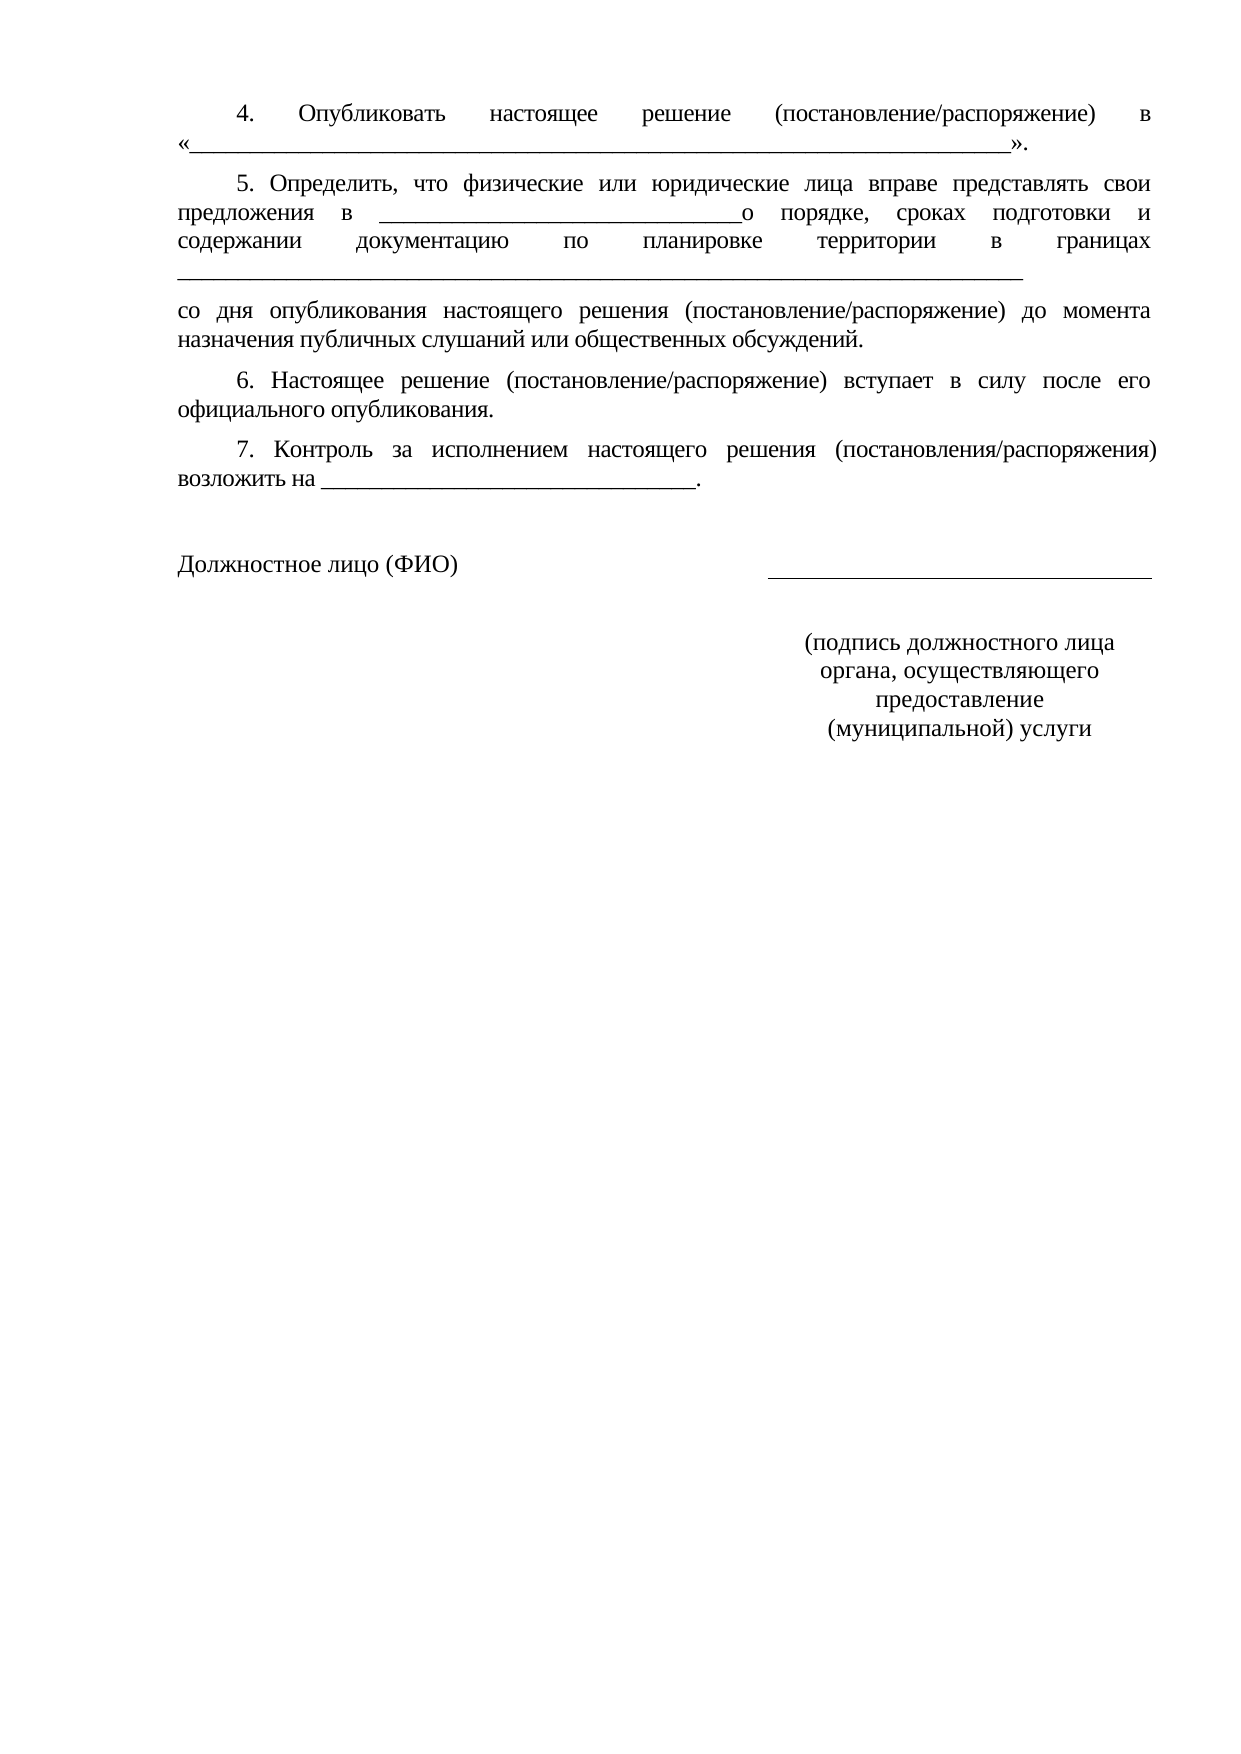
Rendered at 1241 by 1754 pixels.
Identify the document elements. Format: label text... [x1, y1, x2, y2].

text 5. Определить, что физические или юридические лица вправе представлять свои предложения в ______________________________о порядке, сроках подготовки и содержании документацию по планировке территории в границах ______________________________________________________________________ [177, 168, 1152, 283]
text (подпись должностного лица органа, осуществляющего [768, 607, 1152, 664]
text (муниципальной) услуги [768, 693, 1152, 742]
text 6. Настоящее решение (постановление/распоряжение) вступает в силу после его официального опубликования. [177, 365, 1152, 423]
text 7. Контроль за исполнением настоящего решения (постановления/распоряжения) возложить на _______________________________. [177, 435, 1157, 492]
text Должностное лицо (ФИО) [177, 549, 1152, 578]
text 4. Опубликовать настоящее решение (постановление/распоряжение) в «____________________________________________________________________». [177, 99, 1152, 155]
text со дня опубликования настоящего решения (постановление/распоряжение) до момента назначения публичных слушаний или общественных обсуждений. [177, 295, 1152, 353]
text предоставление [768, 664, 1152, 693]
